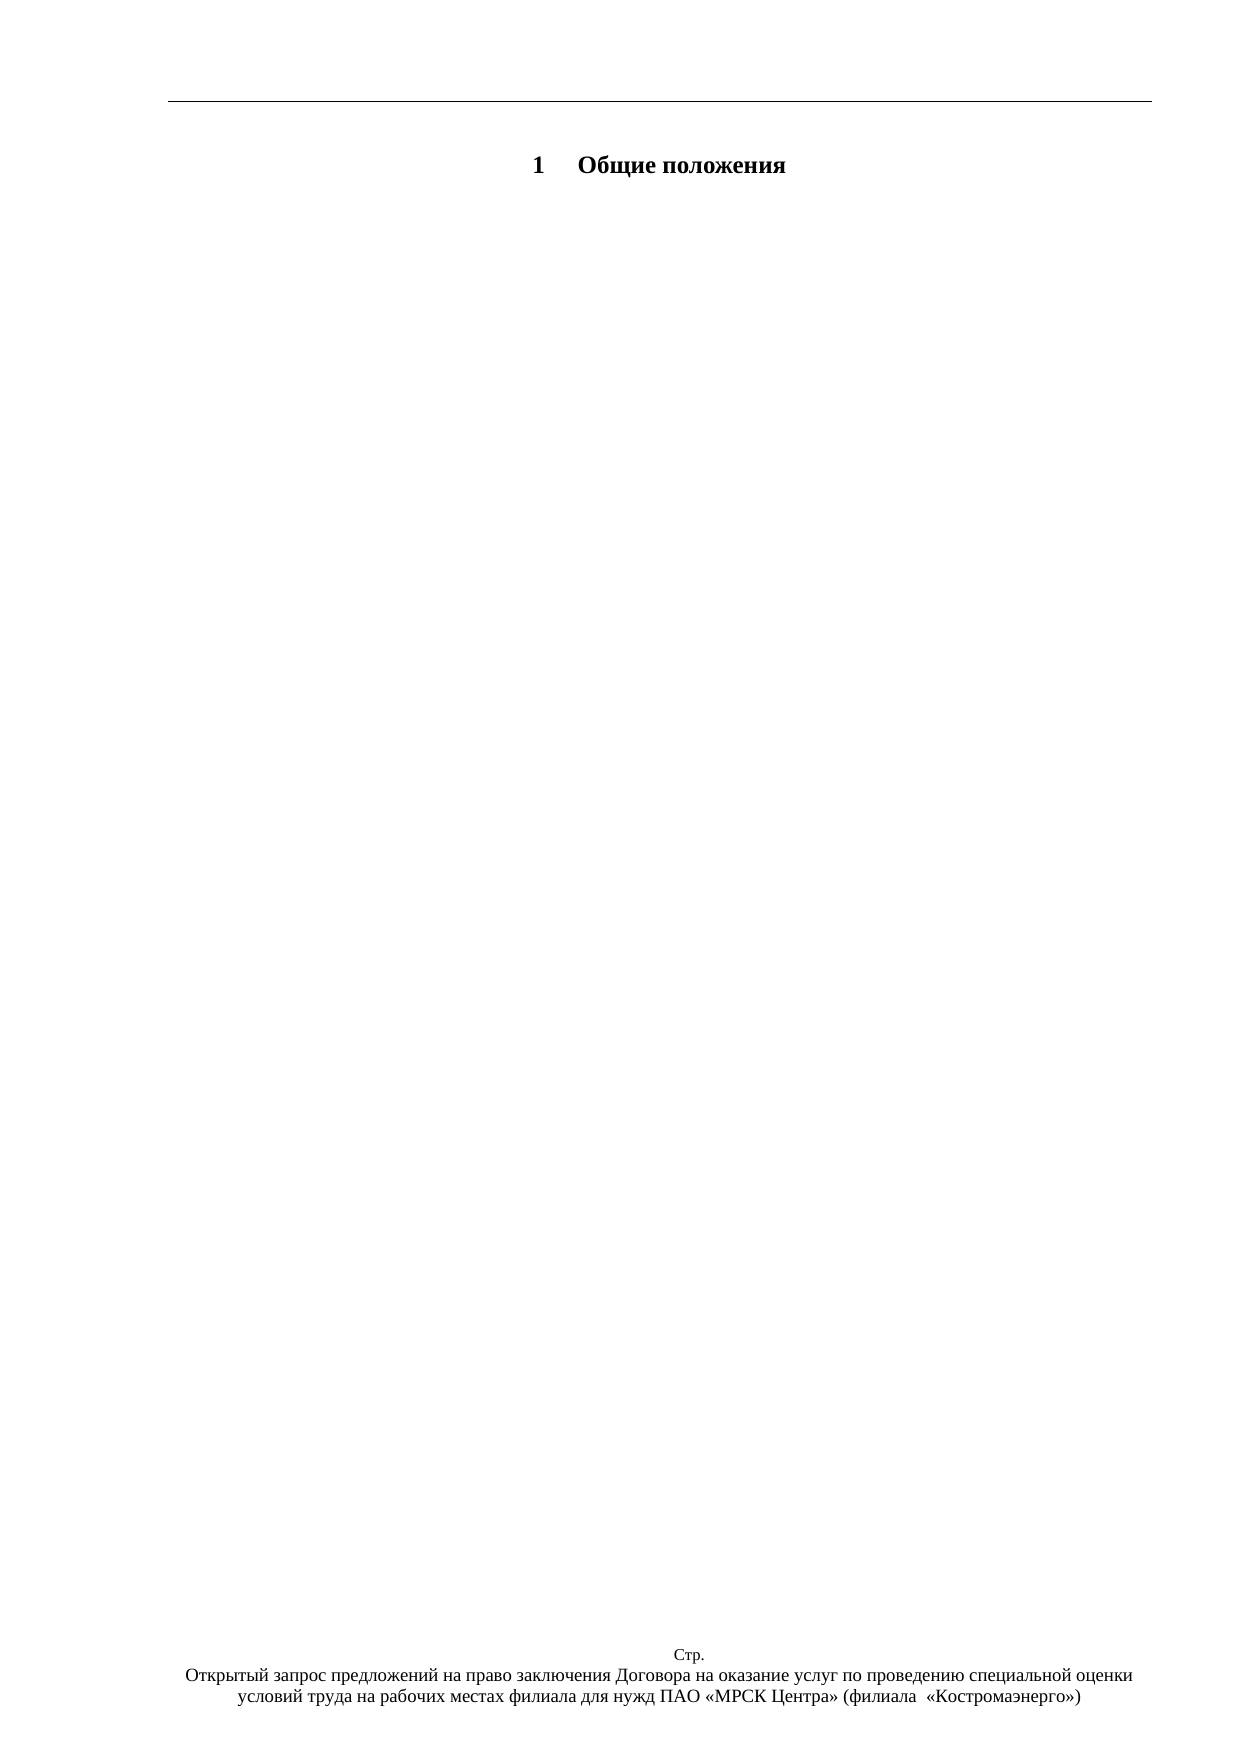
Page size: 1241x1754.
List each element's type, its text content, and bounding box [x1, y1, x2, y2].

subtitle Общие положения [166, 150, 1152, 179]
